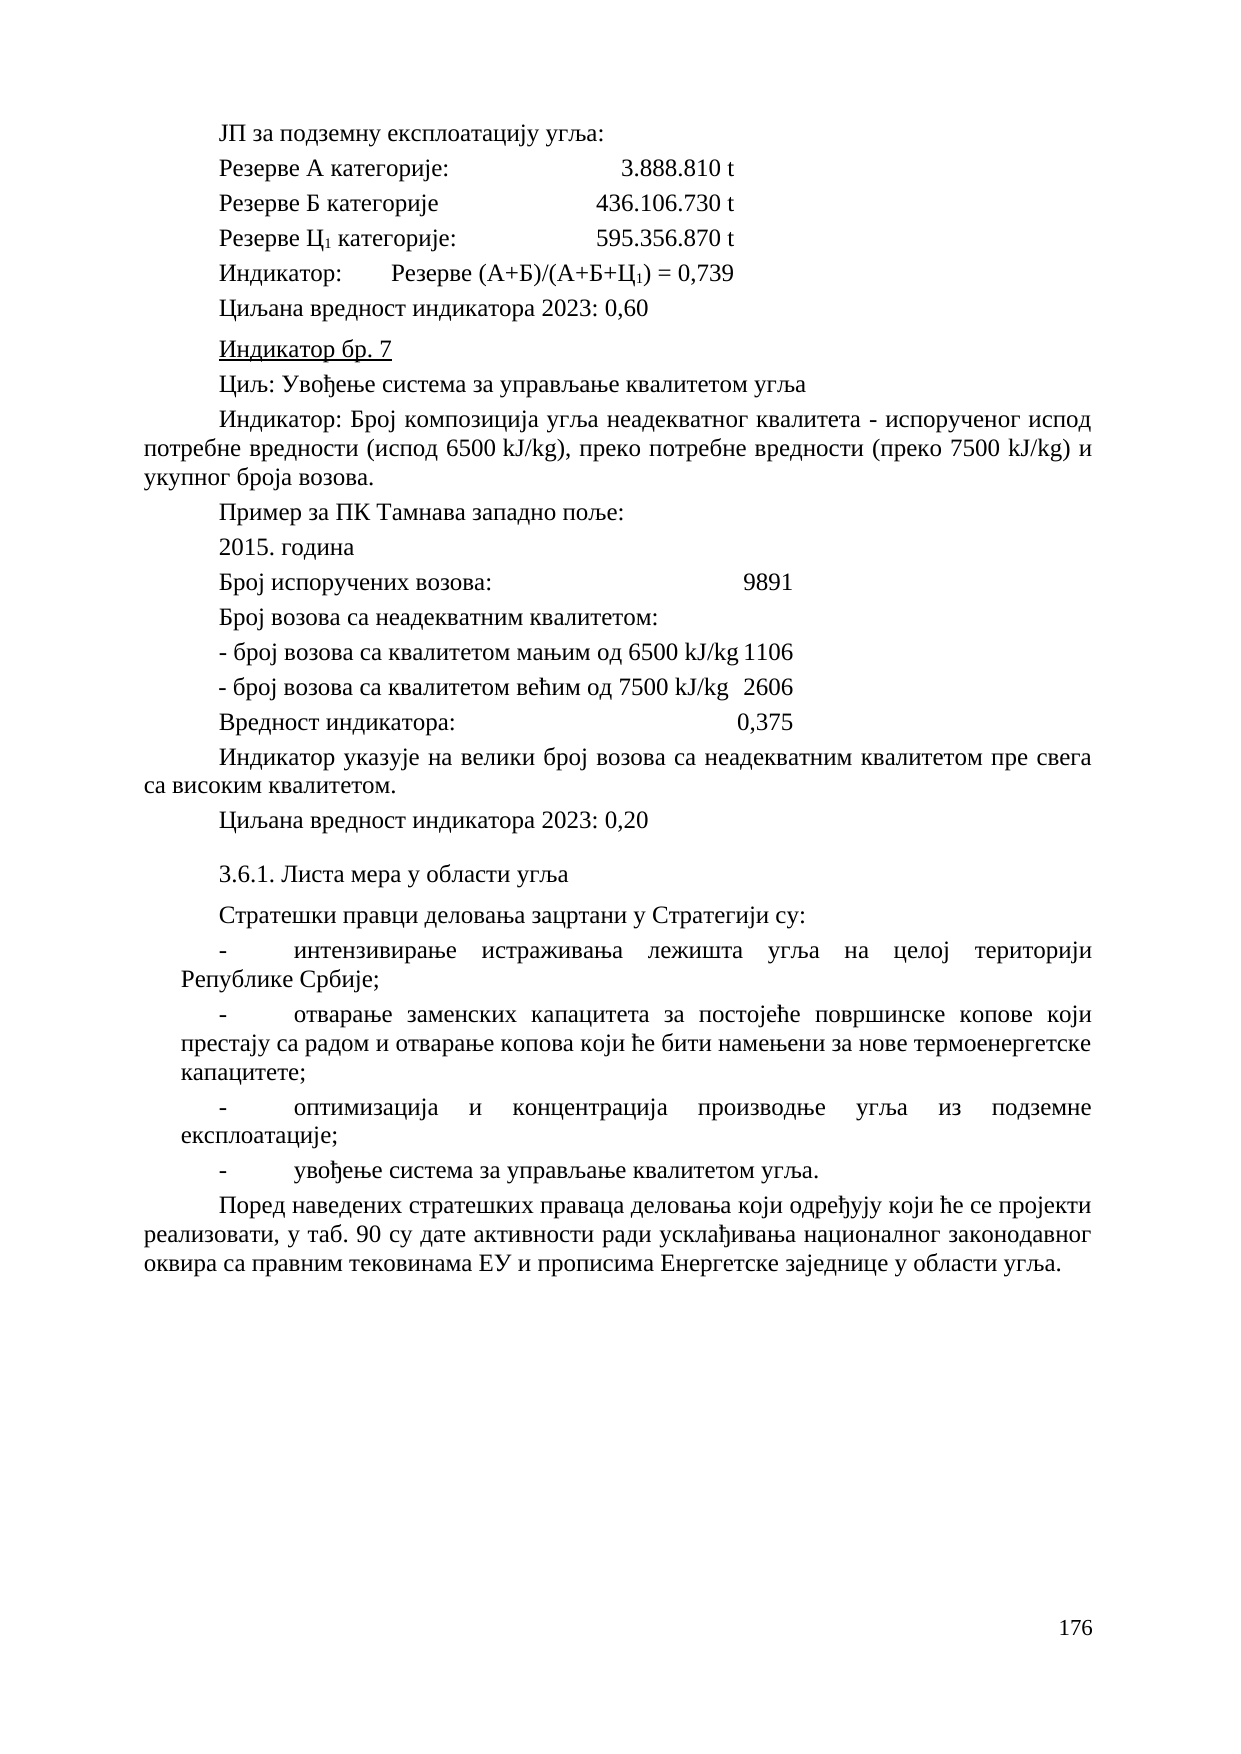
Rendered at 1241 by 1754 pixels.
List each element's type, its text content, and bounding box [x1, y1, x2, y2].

list увођење система за управљање квалитетом угља. [181, 1156, 1092, 1184]
text Циљана вредност индикатора 2023: 0,20 [143, 806, 1092, 834]
text Циљана вредност индикатора 2023: 0,60 [143, 293, 1092, 322]
text Индикатор указује на велики број возова са неадекватним квалитетом пре свега са високим квалитетом. [143, 742, 1092, 799]
subtitle 3.6.1. Листа мера у области угља [218, 859, 1092, 888]
text Резерве Ц1 категорије: 595.356.870 t [143, 223, 1092, 252]
text Број испоручених возова: 9891 [143, 567, 1092, 596]
text Резерве А категорије: 3.888.810 t [143, 153, 1092, 182]
text Индикатор: Број композиција угља неадекватног квалитета - испорученог испод потребне вредности (испод 6500 kJ/kg), преко потребне вредности (преко 7500 kJ/kg) и укупног броја возова. [143, 404, 1092, 491]
list отварање заменских капацитета за постојеће површинске копове који престају са радом и отварање копова који ће бити намењени за нове термоенергетске капацитете; [181, 999, 1092, 1086]
list интензивирање истраживања лежишта угља на целој територији Републике Србије; [181, 936, 1092, 993]
text Индикатор бр. 7 [143, 334, 1092, 363]
text ЈП за подземну експлоатацију угља: [143, 118, 1092, 147]
list - број возова са квалитетом већим од 7500 kJ/kg 2606 [181, 672, 1092, 701]
list оптимизација и концентрација производње угља из подземне експлоатације; [181, 1092, 1092, 1149]
text Број возова са неадекватним квалитетом: [143, 602, 1092, 631]
text Индикатор: Резерве (А+Б)/(А+Б+Ц1) = 0,739 [143, 258, 1092, 287]
text Поред наведених стратешких праваца деловања који одређују који ће се пројекти реализовати, у таб. 90 су дате активности ради усклађивања националног законодавног оквира са правним тековинама ЕУ и прописима Енергетске заједнице у области угља. [143, 1191, 1092, 1277]
text Стратешки правци деловања зацртани у Стратегији су: [143, 901, 1092, 929]
text Вредност индикатора: 0,375 [143, 707, 1092, 736]
text Циљ: Увођење система за управљање квалитетом угља [143, 369, 1092, 398]
text Резерве Б категорије 436.106.730 t [143, 188, 1092, 217]
text Пример за ПК Тамнава западно поље: [143, 497, 1092, 526]
text - број возова са квалитетом мањим од 6500 kJ/kg 1106 [143, 637, 1092, 666]
text 2015. година [143, 532, 1092, 561]
